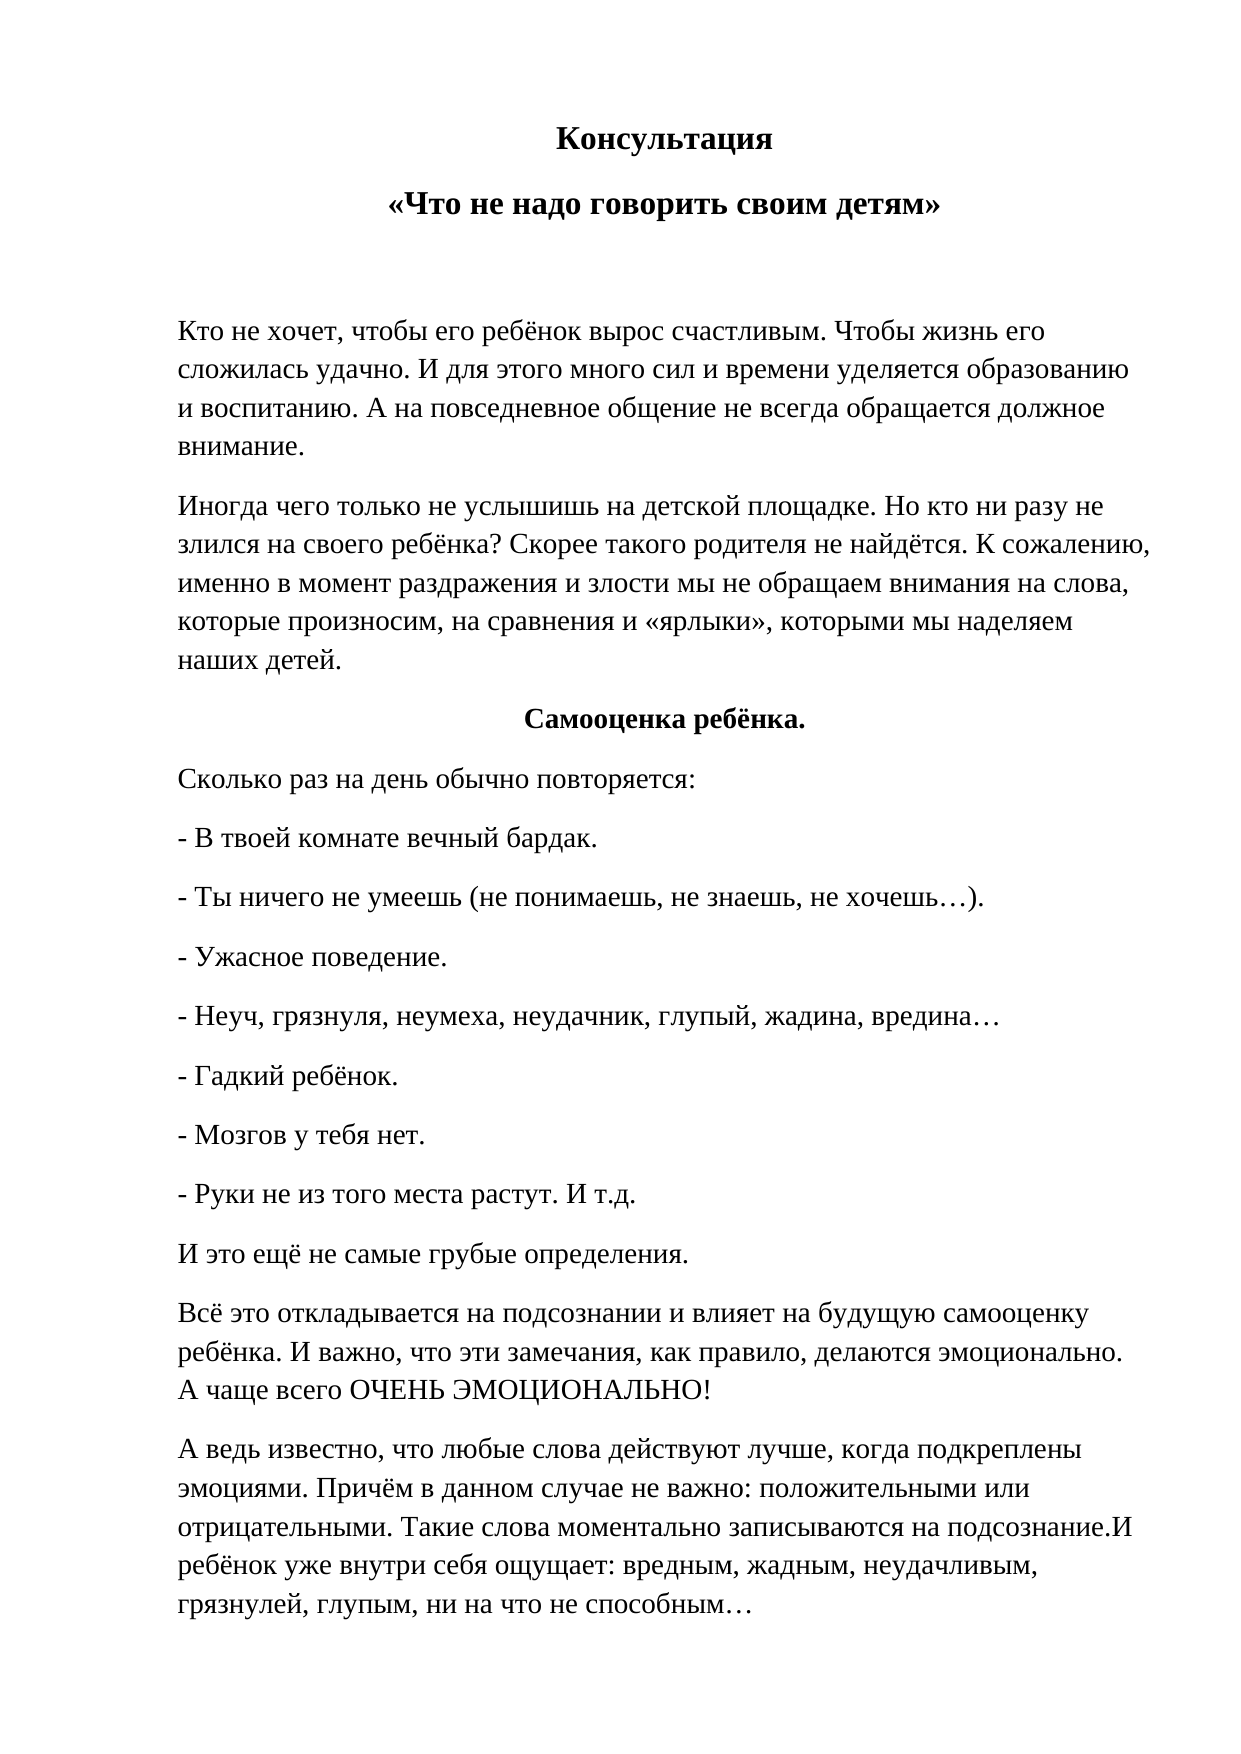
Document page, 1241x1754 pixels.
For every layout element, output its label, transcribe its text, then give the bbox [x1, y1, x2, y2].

text «Что не надо говорить своим детям» [177, 183, 1152, 221]
text Самооценка ребёнка. [177, 701, 1152, 735]
text - Гадкий ребёнок. [177, 1058, 1152, 1091]
text Кто не хочет, чтобы его ребёнок вырос счастливым. Чтобы жизнь его сложилась удачно. И для этого много сил и времени уделяется образованию и воспитанию. А на повседневное общение не всегда обращается должное внимание. [177, 313, 1152, 462]
text - Руки не из того места растут. И т.д. [177, 1176, 1152, 1210]
text А ведь известно, что любые слова действуют лучше, когда подкреплены эмоциями. Причём в данном случае не важно: положительными или отрицательными. Такие слова моментально записываются на подсознание.И ребёнок уже внутри себя ощущает: вредным, жадным, неудачливым, грязнулей, глупым, ни на что не способным… [177, 1432, 1152, 1619]
text И это ещё не самые грубые определения. [177, 1236, 1152, 1269]
text - Ужасное поведение. [177, 939, 1152, 972]
text - Мозгов у тебя нет. [177, 1117, 1152, 1151]
text Сколько раз на день обычно повторяется: [177, 761, 1152, 794]
text - В твоей комнате вечный бардак. [177, 820, 1152, 854]
text Иногда чего только не услышишь на детской площадке. Но кто ни разу не злился на своего ребёнка? Скорее такого родителя не найдётся. К сожалению, именно в момент раздражения и злости мы не обращаем внимания на слова, которые произносим, на сравнения и «ярлыки», которыми мы наделяем наших детей. [177, 488, 1152, 676]
text Консультация [177, 118, 1152, 156]
text - Неуч, грязнуля, неумеха, неудачник, глупый, жадина, вредина… [177, 998, 1152, 1032]
text Всё это откладывается на подсознании и влияет на будущую самооценку ребёнка. И важно, что эти замечания, как правило, делаются эмоционально. А чаще всего ОЧЕНЬ ЭМОЦИОНАЛЬНО! [177, 1295, 1152, 1406]
text - Ты ничего не умеешь (не понимаешь, не знаешь, не хочешь…). [177, 879, 1152, 913]
